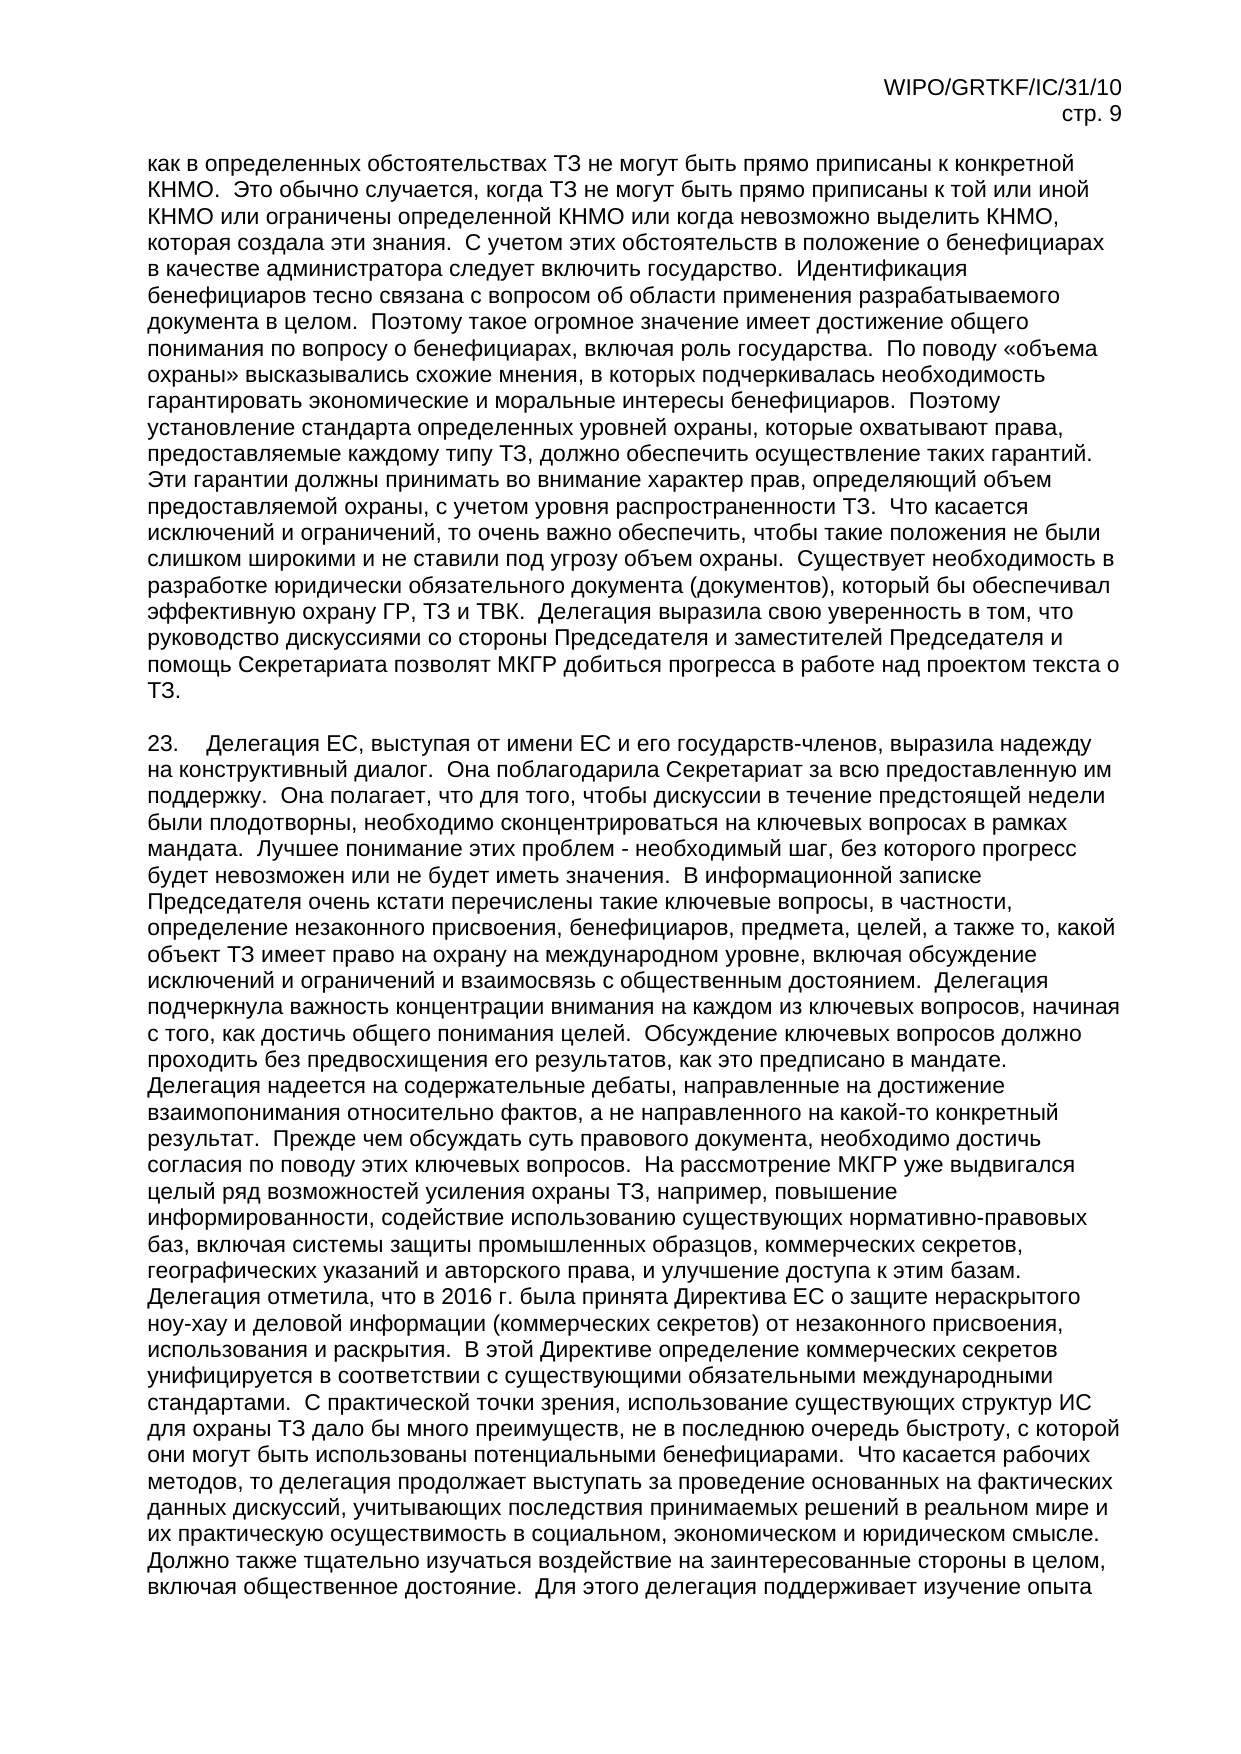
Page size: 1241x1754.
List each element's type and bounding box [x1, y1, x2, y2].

list [147, 150, 1122, 703]
list [147, 730, 1122, 1599]
